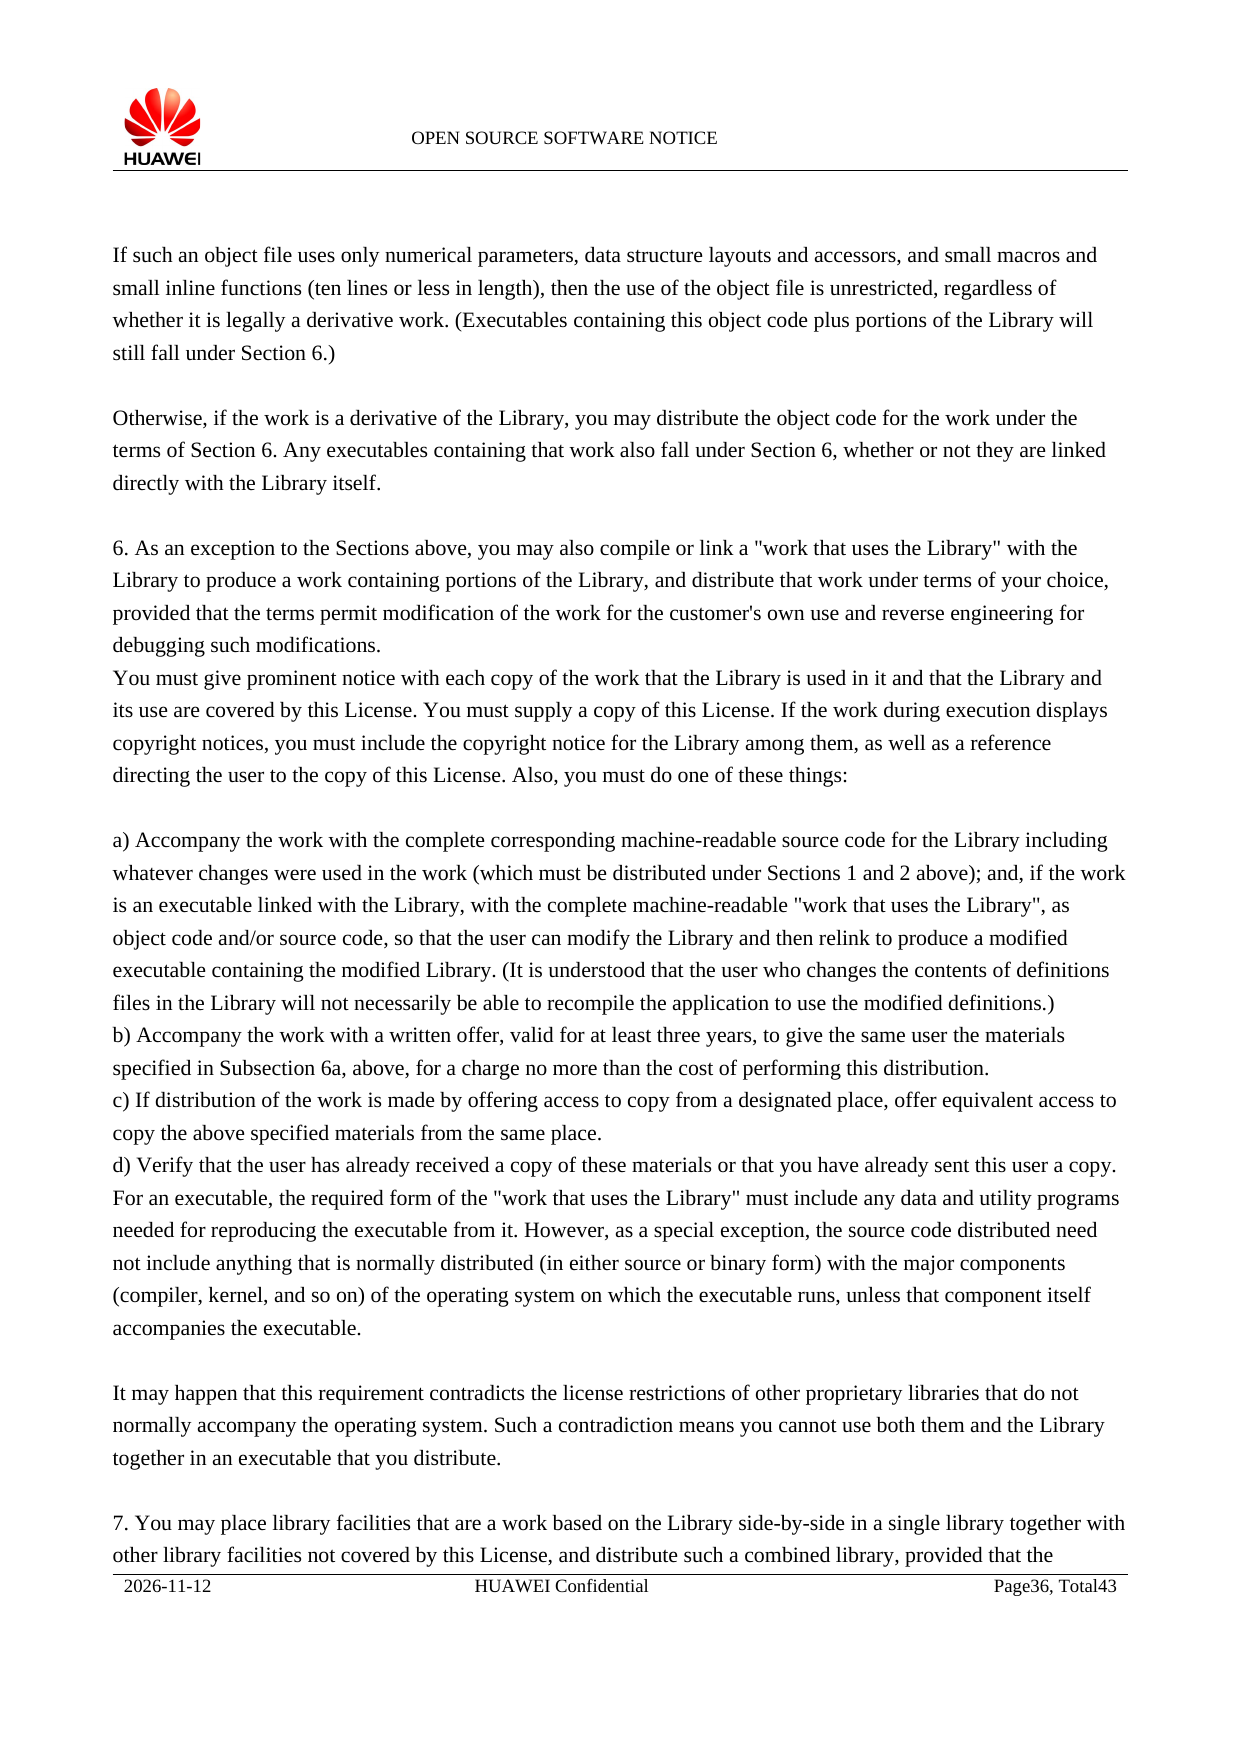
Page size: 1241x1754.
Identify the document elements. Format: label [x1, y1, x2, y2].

picture [124, 88, 201, 165]
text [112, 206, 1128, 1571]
